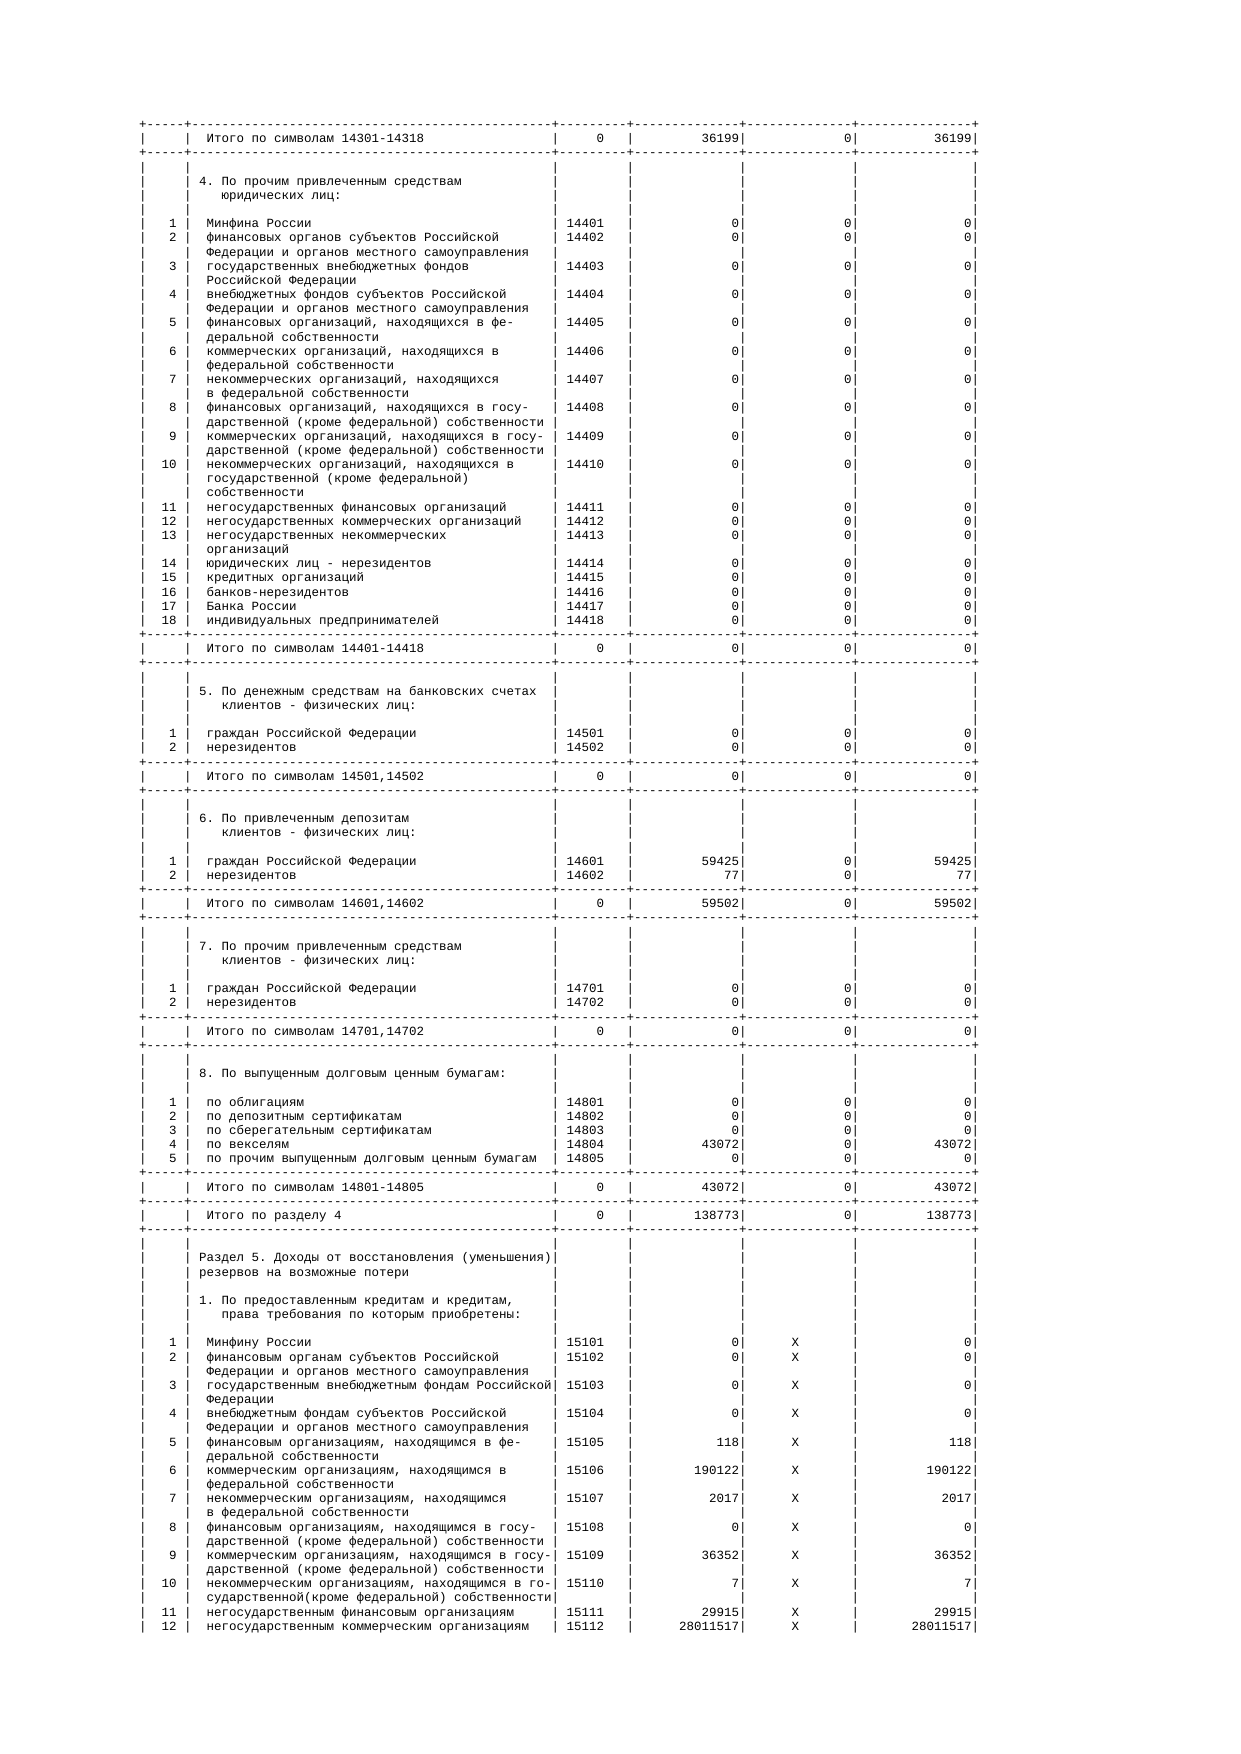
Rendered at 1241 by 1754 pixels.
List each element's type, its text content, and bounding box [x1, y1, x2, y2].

text +-----+------------------------------------------------+---------+--------------+--------------+---------------+ [139, 118, 1101, 132]
text | 18 | индивидуальных предпринимателей | 14418 | 0| 0| 0| [139, 614, 1101, 628]
text | | дарственной (кроме федеральной) собственности | | | | | [139, 416, 1101, 430]
text | 10 | некоммерческим организациям, находящимся в го-| 15110 | 7| Х | 7| [139, 1577, 1101, 1591]
text | | | | | | | [139, 968, 1101, 982]
text +-----+------------------------------------------------+---------+--------------+--------------+---------------+ [139, 1223, 1101, 1237]
text | 6 | коммерческим организациям, находящимся в | 15106 | 190122| Х | 190122| [139, 1464, 1101, 1478]
text | 3 | по сберегательным сертификатам | 14803 | 0| 0| 0| [139, 1124, 1101, 1138]
text | | деральной собственности | | | | | [139, 1450, 1101, 1464]
text | | организаций | | | | | [139, 543, 1101, 557]
text | 2 | нерезидентов | 14502 | 0| 0| 0| [139, 741, 1101, 756]
text | | Итого по символам 14801-14805 | 0 | 43072| 0| 43072| [139, 1181, 1101, 1195]
text | 7 | некоммерческих организаций, находящихся | 14407 | 0| 0| 0| [139, 373, 1101, 387]
text | | государственной (кроме федеральной) | | | | | [139, 472, 1101, 486]
text | | 8. По выпущенным долговым ценным бумагам: | | | | | [139, 1067, 1101, 1081]
text +-----+------------------------------------------------+---------+--------------+--------------+---------------+ [139, 1166, 1101, 1181]
text | | Итого по символам 14501,14502 | 0 | 0| 0| 0| [139, 770, 1101, 784]
text | | Итого по символам 14301-14318 | 0 | 36199| 0| 36199| [139, 132, 1101, 146]
text | 5 | по прочим выпущенным долговым ценным бумагам | 14805 | 0| 0| 0| [139, 1152, 1101, 1166]
text | 1 | Минфина России | 14401 | 0| 0| 0| [139, 217, 1101, 231]
text | 5 | финансовых организаций, находящихся в фе- | 14405 | 0| 0| 0| [139, 316, 1101, 331]
text | 8 | финансовым организациям, находящимся в госу- | 15108 | 0| Х | 0| [139, 1521, 1101, 1535]
text | 4 | по векселям | 14804 | 43072| 0| 43072| [139, 1138, 1101, 1152]
text | | Итого по символам 14701,14702 | 0 | 0| 0| 0| [139, 1025, 1101, 1039]
text +-----+------------------------------------------------+---------+--------------+--------------+---------------+ [139, 911, 1101, 926]
text | | Итого по символам 14601,14602 | 0 | 59502| 0| 59502| [139, 897, 1101, 911]
text | | 6. По привлеченным депозитам | | | | | [139, 812, 1101, 826]
text | | дарственной (кроме федеральной) собственности | | | | | [139, 444, 1101, 458]
text | | 4. По прочим привлеченным средствам | | | | | [139, 175, 1101, 189]
text | 1 | по облигациям | 14801 | 0| 0| 0| [139, 1096, 1101, 1110]
text | 11 | негосударственным финансовым организациям | 15111 | 29915| Х | 29915| [139, 1606, 1101, 1620]
text | 9 | коммерческих организаций, находящихся в госу- | 14409 | 0| 0| 0| [139, 430, 1101, 444]
text | | | | | | | [139, 671, 1101, 685]
text | 4 | внебюджетных фондов субъектов Российской | 14404 | 0| 0| 0| [139, 288, 1101, 302]
text | | резервов на возможные потери | | | | | [139, 1266, 1101, 1280]
text +-----+------------------------------------------------+---------+--------------+--------------+---------------+ [139, 756, 1101, 770]
text | | Федерации и органов местного самоуправления | | | | | [139, 1365, 1101, 1379]
text | 2 | нерезидентов | 14702 | 0| 0| 0| [139, 996, 1101, 1011]
text | | федеральной собственности | | | | | [139, 359, 1101, 373]
text +-----+------------------------------------------------+---------+--------------+--------------+---------------+ [139, 883, 1101, 897]
text | | клиентов - физических лиц: | | | | | [139, 699, 1101, 713]
text | | Федерации и органов местного самоуправления | | | | | [139, 1421, 1101, 1436]
text | 4 | внебюджетным фондам субъектов Российской | 15104 | 0| Х | 0| [139, 1407, 1101, 1421]
text | | 1. По предоставленным кредитам и кредитам, | | | | | [139, 1294, 1101, 1308]
text | 5 | финансовым организациям, находящимся в фе- | 15105 | 118| Х | 118| [139, 1436, 1101, 1450]
text | | юридических лиц: | | | | | [139, 189, 1101, 203]
text | | дарственной (кроме федеральной) собственности | | | | | [139, 1563, 1101, 1577]
text | | Раздел 5. Доходы от восстановления (уменьшения)| | | | | [139, 1251, 1101, 1266]
text +-----+------------------------------------------------+---------+--------------+--------------+---------------+ [139, 784, 1101, 798]
text +-----+------------------------------------------------+---------+--------------+--------------+---------------+ [139, 146, 1101, 161]
text | | в федеральной собственности | | | | | [139, 1506, 1101, 1521]
text | 15 | кредитных организаций | 14415 | 0| 0| 0| [139, 571, 1101, 586]
text | 3 | государственным внебюджетным фондам Российской| 15103 | 0| Х | 0| [139, 1379, 1101, 1393]
text | | | | | | | [139, 1237, 1101, 1251]
text | | Итого по разделу 4 | 0 | 138773| 0| 138773| [139, 1209, 1101, 1223]
text | 6 | коммерческих организаций, находящихся в | 14406 | 0| 0| 0| [139, 345, 1101, 359]
text | | | | | | | [139, 161, 1101, 175]
text | 1 | граждан Российской Федерации | 14601 | 59425| 0| 59425| [139, 855, 1101, 869]
text +-----+------------------------------------------------+---------+--------------+--------------+---------------+ [139, 1195, 1101, 1209]
text | 12 | негосударственных коммерческих организаций | 14412 | 0| 0| 0| [139, 515, 1101, 529]
text +-----+------------------------------------------------+---------+--------------+--------------+---------------+ [139, 656, 1101, 671]
text | | сударственной(кроме федеральной) собственности| | | | | [139, 1591, 1101, 1606]
text | 3 | государственных внебюджетных фондов | 14403 | 0| 0| 0| [139, 260, 1101, 274]
text | | Федерации и органов местного самоуправления | | | | | [139, 302, 1101, 316]
text | 13 | негосударственных некоммерческих | 14413 | 0| 0| 0| [139, 529, 1101, 543]
text | 1 | граждан Российской Федерации | 14501 | 0| 0| 0| [139, 727, 1101, 741]
text | | деральной собственности | | | | | [139, 331, 1101, 345]
text | 8 | финансовых организаций, находящихся в госу- | 14408 | 0| 0| 0| [139, 401, 1101, 416]
text | | | | | | | [139, 203, 1101, 217]
text | 1 | Минфину России | 15101 | 0| Х | 0| [139, 1336, 1101, 1351]
text | | | | | | | [139, 1280, 1101, 1294]
text | 2 | финансовым органам субъектов Российской | 15102 | 0| Х | 0| [139, 1351, 1101, 1365]
text | 7 | некоммерческим организациям, находящимся | 15107 | 2017| Х | 2017| [139, 1492, 1101, 1506]
text | 9 | коммерческим организациям, находящимся в госу-| 15109 | 36352| Х | 36352| [139, 1549, 1101, 1563]
text | 12 | негосударственным коммерческим организациям | 15112 | 28011517| Х | 28011517| [139, 1620, 1101, 1634]
text | | дарственной (кроме федеральной) собственности | | | | | [139, 1535, 1101, 1549]
text | 17 | Банка России | 14417 | 0| 0| 0| [139, 600, 1101, 614]
text | | Российской Федерации | | | | | [139, 274, 1101, 288]
text | | | | | | | [139, 713, 1101, 727]
text | | Федерации и органов местного самоуправления | | | | | [139, 246, 1101, 260]
text | | права требования по которым приобретены: | | | | | [139, 1308, 1101, 1322]
text | | 5. По денежным средствам на банковских счетах | | | | | [139, 685, 1101, 699]
text | | | | | | | [139, 1322, 1101, 1336]
text +-----+------------------------------------------------+---------+--------------+--------------+---------------+ [139, 1011, 1101, 1025]
text | 2 | нерезидентов | 14602 | 77| 0| 77| [139, 869, 1101, 883]
text | | | | | | | [139, 1081, 1101, 1096]
text | 2 | финансовых органов субъектов Российской | 14402 | 0| 0| 0| [139, 231, 1101, 246]
text | 1 | граждан Российской Федерации | 14701 | 0| 0| 0| [139, 982, 1101, 996]
text | | Итого по символам 14401-14418 | 0 | 0| 0| 0| [139, 642, 1101, 656]
text +-----+------------------------------------------------+---------+--------------+--------------+---------------+ [139, 1039, 1101, 1053]
text | | | | | | | [139, 1053, 1101, 1067]
text | | | | | | | [139, 926, 1101, 940]
text | | федеральной собственности | | | | | [139, 1478, 1101, 1492]
text | | клиентов - физических лиц: | | | | | [139, 826, 1101, 841]
text | | клиентов - физических лиц: | | | | | [139, 954, 1101, 968]
text | 2 | по депозитным сертификатам | 14802 | 0| 0| 0| [139, 1110, 1101, 1124]
text | | | | | | | [139, 841, 1101, 855]
text | 14 | юридических лиц - нерезидентов | 14414 | 0| 0| 0| [139, 557, 1101, 571]
text | | собственности | | | | | [139, 486, 1101, 501]
text | 10 | некоммерческих организаций, находящихся в | 14410 | 0| 0| 0| [139, 458, 1101, 472]
text | | | | | | | [139, 798, 1101, 812]
text | | Федерации | | | | | [139, 1393, 1101, 1407]
text | 11 | негосударственных финансовых организаций | 14411 | 0| 0| 0| [139, 501, 1101, 515]
text | 16 | банков-нерезидентов | 14416 | 0| 0| 0| [139, 586, 1101, 600]
text | | в федеральной собственности | | | | | [139, 387, 1101, 401]
text +-----+------------------------------------------------+---------+--------------+--------------+---------------+ [139, 628, 1101, 642]
text | | 7. По прочим привлеченным средствам | | | | | [139, 940, 1101, 954]
